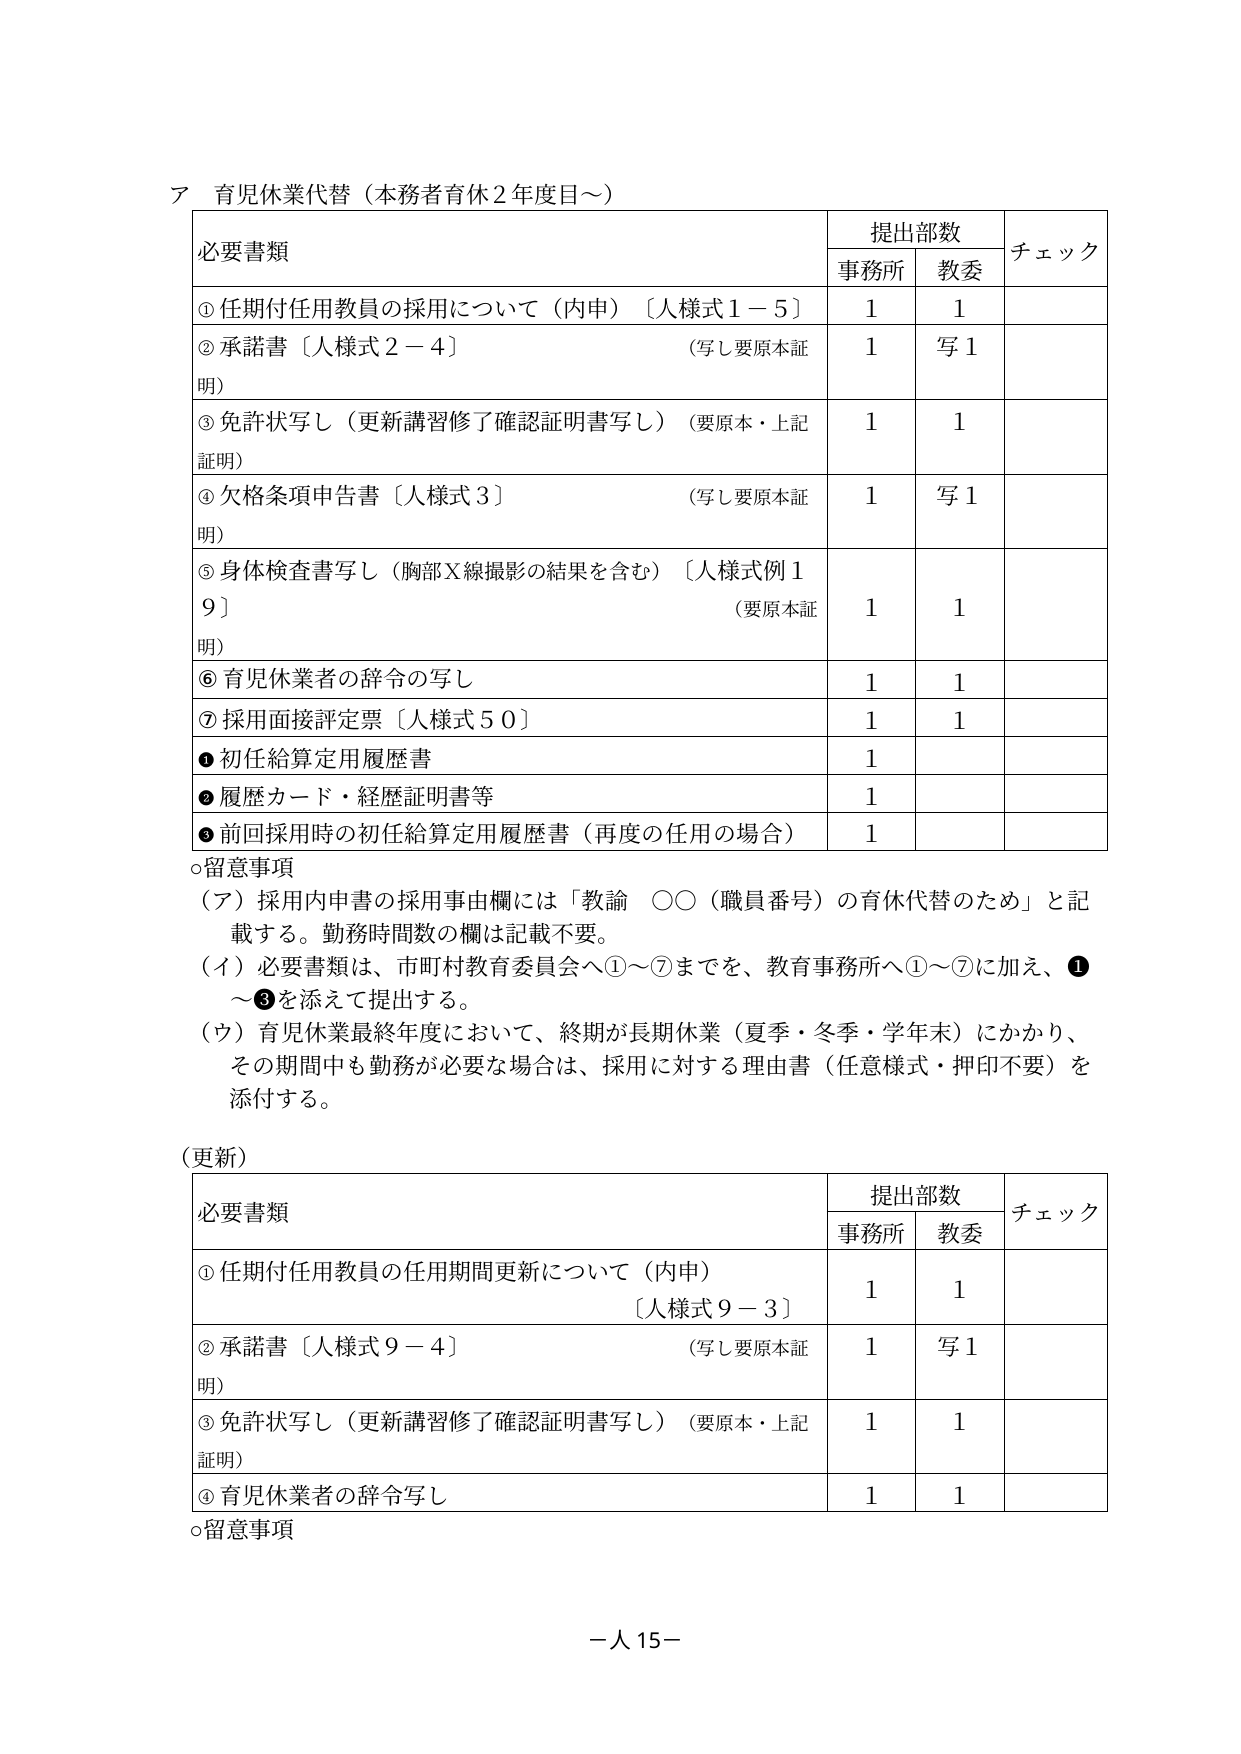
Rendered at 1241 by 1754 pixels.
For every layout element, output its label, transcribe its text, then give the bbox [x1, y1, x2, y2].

table_header チェック [1005, 1174, 1107, 1249]
table_header 必要書類 [193, 1174, 827, 1249]
table_cell １ [828, 325, 915, 399]
table_cell １ [828, 699, 915, 736]
table_cell 事務所 [828, 249, 915, 286]
table_cell １ [828, 813, 915, 849]
table_cell 写１ [916, 1325, 1004, 1398]
table_cell [1005, 1325, 1107, 1398]
table_cell １ [916, 1250, 1004, 1324]
table_cell [1005, 325, 1107, 399]
table_cell [1005, 475, 1107, 548]
table_cell [1005, 775, 1107, 812]
table_cell １ [828, 1250, 915, 1324]
table_cell １ [916, 549, 1004, 660]
table_cell ③免許状写し（更新講習修了確認証明書写し）（要原本・上記証明） [193, 1400, 827, 1473]
table_cell [1005, 1250, 1107, 1324]
table_cell １ [916, 661, 1004, 698]
table_cell 写１ [916, 325, 1004, 399]
table_cell ❸前回採用時の初任給算定用履歴書（再度の任用の場合） [193, 813, 827, 849]
table_cell １ [828, 775, 915, 812]
text ○留意事項 [148, 1512, 1092, 1545]
table_cell [1005, 737, 1107, 774]
table_cell １ [828, 737, 915, 774]
table_cell １ [828, 549, 915, 660]
table_cell １ [916, 699, 1004, 736]
table_cell [1005, 549, 1107, 660]
table_cell １ [916, 1400, 1004, 1473]
table_cell １ [828, 475, 915, 548]
table_cell [1005, 699, 1107, 736]
table_header 提出部数 [828, 1174, 1004, 1211]
table_cell [1005, 661, 1107, 698]
table_cell 教委 [916, 1212, 1004, 1249]
table_cell 事務所 [828, 1212, 915, 1249]
table_cell １ [916, 287, 1004, 324]
table_cell [1005, 400, 1107, 473]
table_header 提出部数 [828, 211, 1004, 248]
table_cell ⑥育児休業者の辞令の写し [193, 661, 827, 698]
text （ア）採用内申書の採用事由欄には「教諭 ○○（職員番号）の育休代替のため」と記載する。勤務時間数の欄は記載不要。 [188, 883, 1092, 949]
text ○留意事項 [148, 851, 1092, 883]
table_header チェック [1005, 211, 1107, 286]
table_cell [1005, 287, 1107, 324]
table_cell [916, 813, 1004, 849]
table_cell １ [828, 1325, 915, 1398]
text （更新） [148, 1140, 1092, 1173]
table_cell ③免許状写し（更新講習修了確認証明書写し）（要原本・上記証明） [193, 400, 827, 473]
table_cell ⑤身体検査書写し（胸部Ｘ線撮影の結果を含む）〔人様式例１９〕 （要原本証明） [193, 549, 827, 660]
table_cell [916, 737, 1004, 774]
table_cell ①任期付任用教員の任用期間更新について（内申） 〔人様式９－３〕 [193, 1250, 827, 1324]
table_cell ②承諾書〔人様式９－４〕 （写し要原本証明） [193, 1325, 827, 1398]
table_cell １ [828, 287, 915, 324]
table_cell [1005, 1474, 1107, 1511]
table_cell 教委 [916, 249, 1004, 286]
table_cell 写１ [916, 475, 1004, 548]
table_cell １ [916, 1474, 1004, 1511]
table_cell [1005, 1400, 1107, 1473]
table_cell ②承諾書〔人様式２－４〕 （写し要原本証明） [193, 325, 827, 399]
table_cell [916, 775, 1004, 812]
table_cell ❷履歴カード・経歴証明書等 [193, 775, 827, 812]
table_cell １ [828, 661, 915, 698]
table_cell ❶初任給算定用履歴書 [193, 737, 827, 774]
table_cell １ [828, 400, 915, 473]
table_header 必要書類 [193, 211, 827, 286]
table_cell １ [916, 400, 1004, 473]
table_cell １ [828, 1474, 915, 1511]
table_cell ①任期付任用教員の採用について（内申）〔人様式１－５〕 [193, 287, 827, 324]
table_cell ④欠格条項申告書〔人様式３〕 （写し要原本証明） [193, 475, 827, 548]
table_cell １ [828, 1400, 915, 1473]
text ア 育児休業代替（本務者育休２年度目～） [148, 177, 1092, 210]
text （イ）必要書類は、市町村教育委員会へ①～⑦までを、教育事務所へ①～⑦に加え、❶～❸を添えて提出する。 [188, 949, 1092, 1015]
table_cell [1005, 813, 1107, 849]
table_cell ④育児休業者の辞令写し [193, 1474, 827, 1511]
text （ウ）育児休業最終年度において、終期が長期休業（夏季・冬季・学年末）にかかり、その期間中も勤務が必要な場合は、採用に対する理由書（任意様式・押印不要）を添付する。 [188, 1015, 1092, 1114]
table_cell ⑦採用面接評定票〔人様式５０〕 [193, 699, 827, 736]
